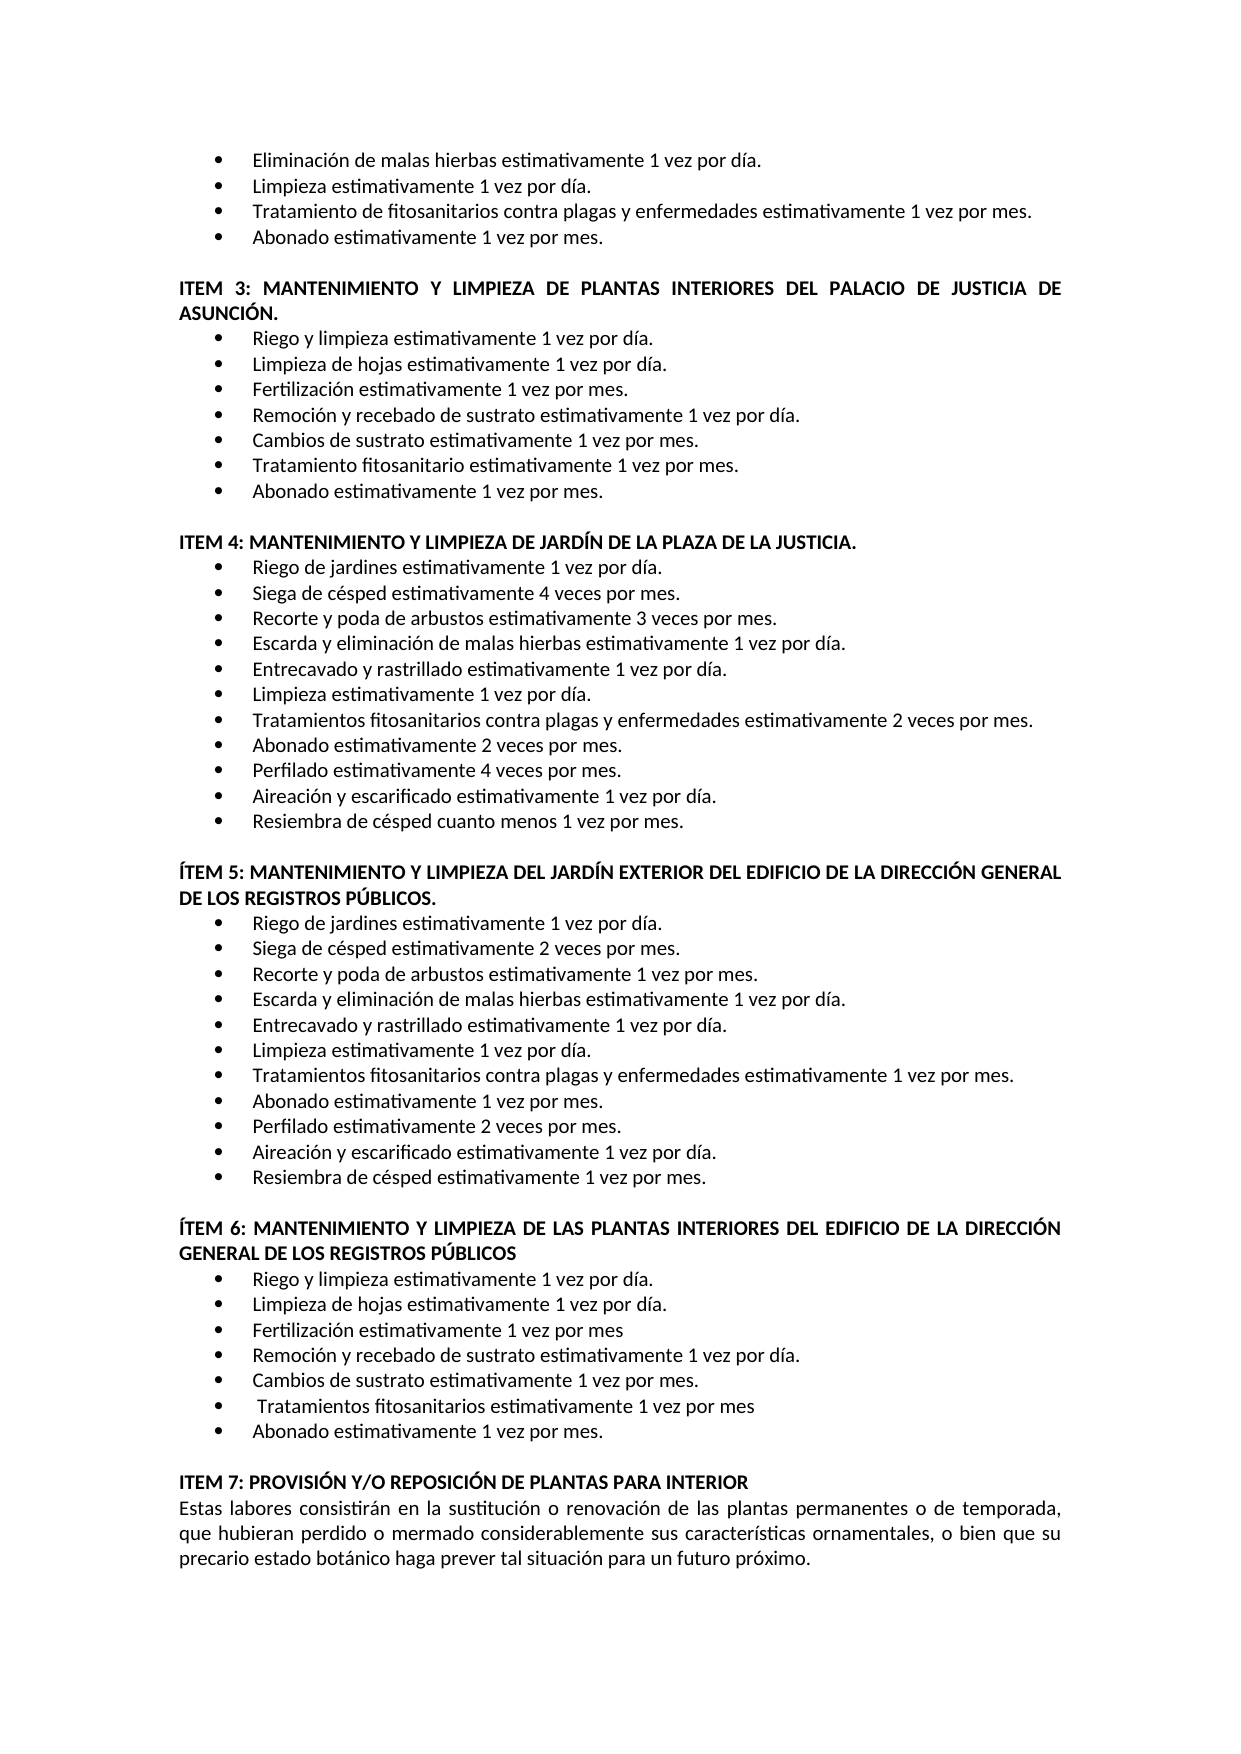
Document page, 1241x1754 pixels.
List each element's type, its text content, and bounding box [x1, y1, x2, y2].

list Aireación y escarificado estimativamente 1 vez por día. [215, 783, 1063, 808]
list Cambios de sustrato estimativamente 1 vez por mes. [215, 427, 1063, 453]
list Tratamientos fitosanitarios estimativamente 1 vez por mes [215, 1393, 1063, 1418]
list Perfilado estimativamente 4 veces por mes. [215, 758, 1063, 783]
list Escarda y eliminación de malas hierbas estimativamente 1 vez por día. [215, 631, 1063, 656]
list Recorte y poda de arbustos estimativamente 3 veces por mes. [215, 605, 1063, 631]
text Estas labores consistirán en la sustitución o renovación de las plantas permanentes o de temporada, que hubieran perdido o mermado considerablemente sus características ornamentales, o bien que su precario estado botánico haga prever tal situación para un futuro próximo. [179, 1495, 1063, 1571]
text ÍTEM 6: MANTENIMIENTO Y LIMPIEZA DE LAS PLANTAS INTERIORES DEL EDIFICIO DE LA DIRECCIÓN GENERAL DE LOS REGISTROS PÚBLICOS [179, 1215, 1063, 1266]
list Escarda y eliminación de malas hierbas estimativamente 1 vez por día. [215, 986, 1063, 1012]
list Limpieza estimativamente 1 vez por día. [215, 173, 1063, 198]
text ITEM 4: MANTENIMIENTO Y LIMPIEZA DE JARDÍN DE LA PLAZA DE LA JUSTICIA. [179, 529, 1063, 554]
list Siega de césped estimativamente 2 veces por mes. [215, 936, 1063, 961]
list Eliminación de malas hierbas estimativamente 1 vez por día. [215, 148, 1063, 173]
list Riego y limpieza estimativamente 1 vez por día. [215, 326, 1063, 351]
list Limpieza estimativamente 1 vez por día. [215, 681, 1063, 707]
list Riego de jardines estimativamente 1 vez por día. [215, 554, 1063, 580]
text ÍTEM 5: MANTENIMIENTO Y LIMPIEZA DEL JARDÍN EXTERIOR DEL EDIFICIO DE LA DIRECCIÓN GENERAL DE LOS REGISTROS PÚBLICOS. [179, 859, 1063, 910]
list Abonado estimativamente 1 vez por mes. [215, 224, 1063, 249]
list Riego y limpieza estimativamente 1 vez por día. [215, 1266, 1063, 1291]
list Resiembra de césped estimativamente 1 vez por mes. [215, 1164, 1063, 1190]
list Resiembra de césped cuanto menos 1 vez por mes. [215, 808, 1063, 834]
list Fertilización estimativamente 1 vez por mes. [215, 376, 1063, 402]
list Cambios de sustrato estimativamente 1 vez por mes. [215, 1368, 1063, 1393]
list Fertilización estimativamente 1 vez por mes [215, 1317, 1063, 1342]
list Siega de césped estimativamente 4 veces por mes. [215, 580, 1063, 605]
list Tratamientos fitosanitarios contra plagas y enfermedades estimativamente 2 veces por mes. [215, 707, 1063, 732]
list Riego de jardines estimativamente 1 vez por día. [215, 910, 1063, 936]
list Perfilado estimativamente 2 veces por mes. [215, 1113, 1063, 1139]
list Remoción y recebado de sustrato estimativamente 1 vez por día. [215, 402, 1063, 427]
list Abonado estimativamente 1 vez por mes. [215, 1088, 1063, 1113]
list Entrecavado y rastrillado estimativamente 1 vez por día. [215, 1012, 1063, 1037]
list Limpieza de hojas estimativamente 1 vez por día. [215, 1291, 1063, 1317]
list Limpieza estimativamente 1 vez por día. [215, 1037, 1063, 1063]
list Recorte y poda de arbustos estimativamente 1 vez por mes. [215, 961, 1063, 986]
list Tratamiento de fitosanitarios contra plagas y enfermedades estimativamente 1 vez por mes. [215, 198, 1063, 224]
list Abonado estimativamente 2 veces por mes. [215, 732, 1063, 758]
text ITEM 3: MANTENIMIENTO Y LIMPIEZA DE PLANTAS INTERIORES DEL PALACIO DE JUSTICIA DE ASUNCIÓN. [179, 275, 1063, 326]
list Tratamientos fitosanitarios contra plagas y enfermedades estimativamente 1 vez por mes. [215, 1063, 1063, 1088]
text ITEM 7: PROVISIÓN Y/O REPOSICIÓN DE PLANTAS PARA INTERIOR [179, 1469, 1063, 1495]
list Limpieza de hojas estimativamente 1 vez por día. [215, 351, 1063, 376]
list Abonado estimativamente 1 vez por mes. [215, 478, 1063, 503]
list Aireación y escarificado estimativamente 1 vez por día. [215, 1139, 1063, 1164]
list Abonado estimativamente 1 vez por mes. [215, 1418, 1063, 1444]
list Tratamiento fitosanitario estimativamente 1 vez por mes. [215, 453, 1063, 478]
list Entrecavado y rastrillado estimativamente 1 vez por día. [215, 656, 1063, 681]
list Remoción y recebado de sustrato estimativamente 1 vez por día. [215, 1342, 1063, 1368]
